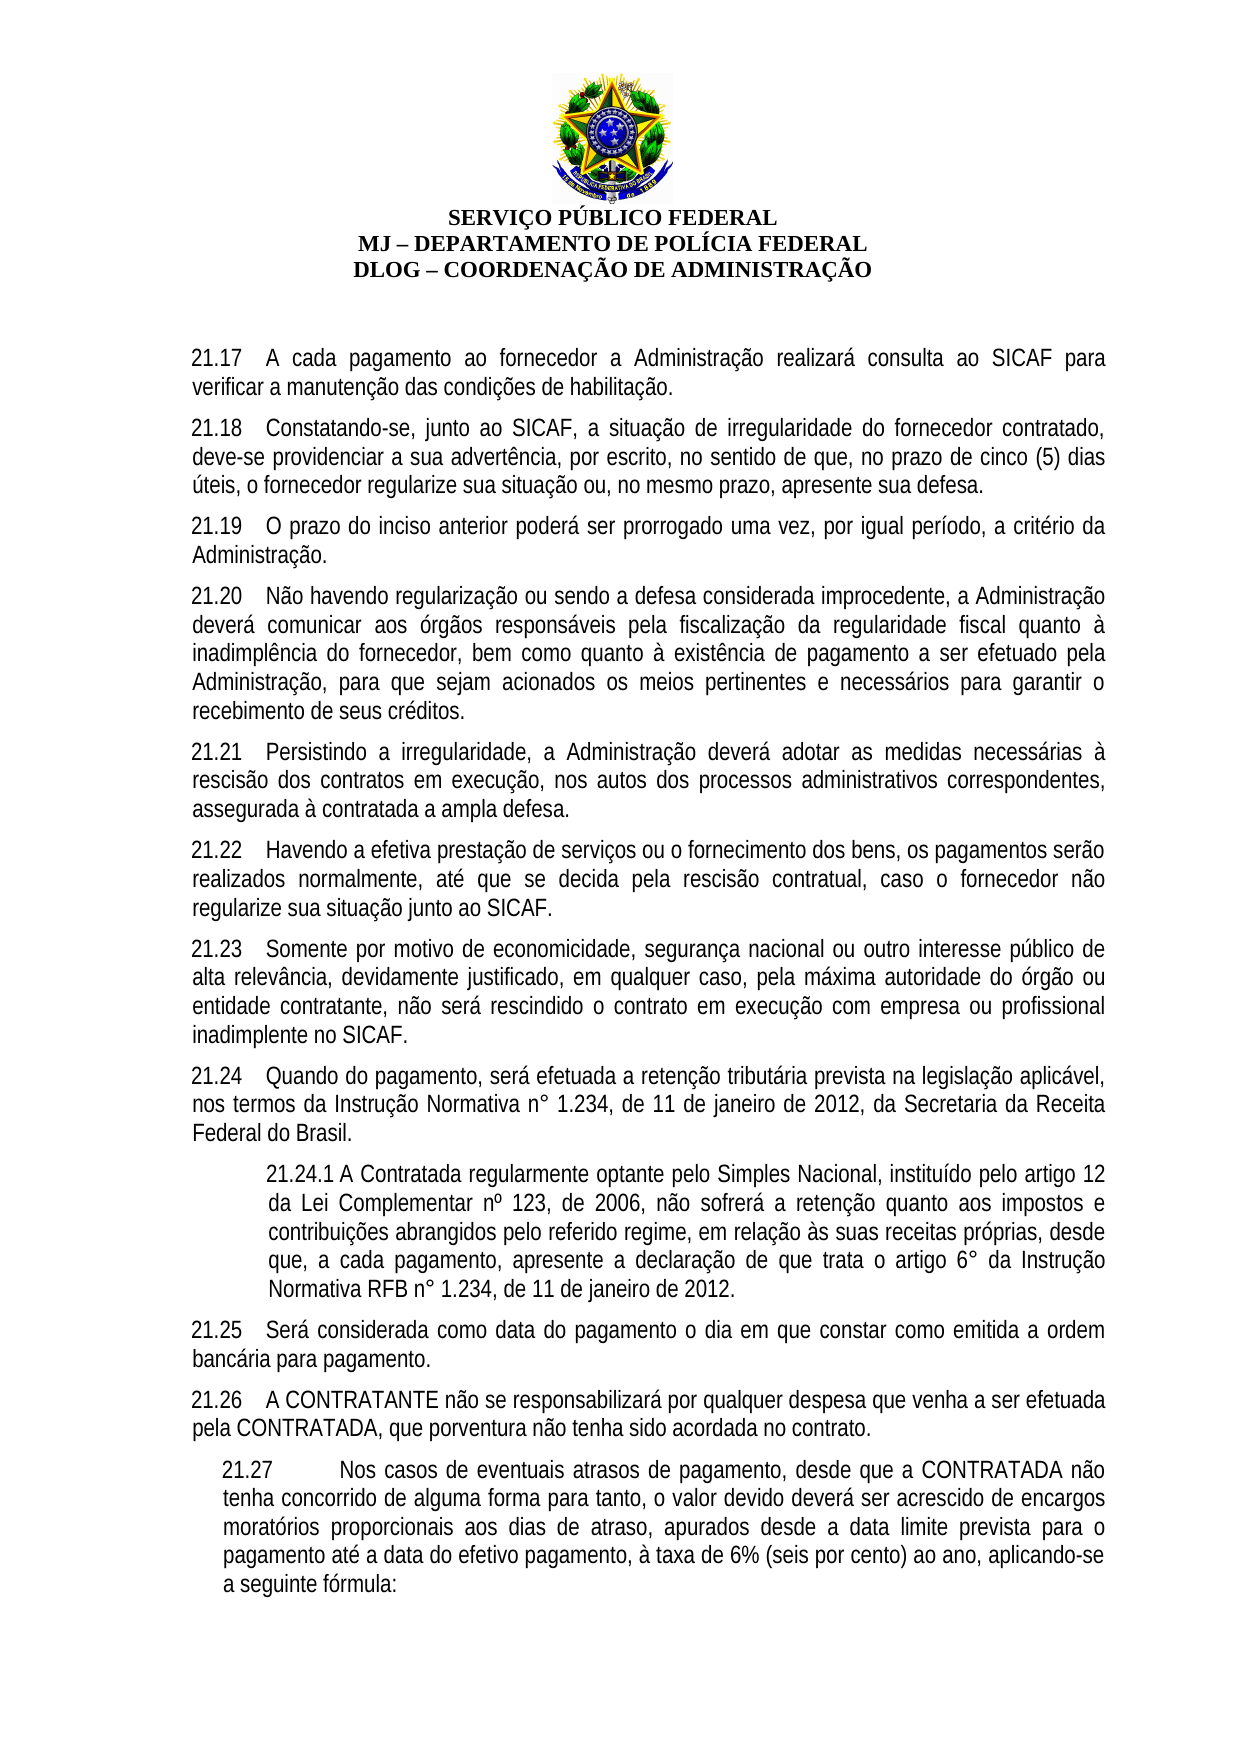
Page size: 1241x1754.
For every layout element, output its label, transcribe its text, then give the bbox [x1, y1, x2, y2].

list Constatando-se, junto ao SICAF, a situação de irregularidade do fornecedor contratado, deve-se providenciar a sua advertência, por escrito, no sentido de que, no prazo de cinco (5) dias úteis, o fornecedor regularize sua situação ou, no mesmo prazo, apresente sua defesa. [191, 413, 1107, 499]
list A cada pagamento ao fornecedor a Administração realizará consulta ao SICAF para verificar a manutenção das condições de habilitação. [191, 343, 1107, 400]
list Havendo a efetiva prestação de serviços ou o fornecimento dos bens, os pagamentos serão realizados normalmente, até que se decida pela rescisão contratual, caso o fornecedor não regularize sua situação junto ao SICAF. [191, 835, 1107, 921]
list Somente por motivo de economicidade, segurança nacional ou outro interesse público de alta relevância, devidamente justificado, em qualquer caso, pela máxima autoridade do órgão ou entidade contratante, não será rescindido o contrato em execução com empresa ou profissional inadimplente no SICAF. [191, 934, 1107, 1048]
list Quando do pagamento, será efetuada a retenção tributária prevista na legislação aplicável, nos termos da Instrução Normativa n° 1.234, de 11 de janeiro de 2012, da Secretaria da Receita Federal do Brasil. [191, 1061, 1107, 1147]
picture [552, 73, 673, 204]
list Não havendo regularização ou sendo a defesa considerada improcedente, a Administração deverá comunicar aos órgãos responsáveis pela fiscalização da regularidade fiscal quanto à inadimplência do fornecedor, bem como quanto à existência de pagamento a ser efetuado pela Administração, para que sejam acionados os meios pertinentes e necessários para garantir o recebimento de seus créditos. [191, 581, 1107, 724]
list Persistindo a irregularidade, a Administração deverá adotar as medidas necessárias à rescisão dos contratos em execução, nos autos dos processos administrativos correspondentes, assegurada à contratada a ampla defesa. [191, 737, 1107, 823]
list A Contratada regularmente optante pelo Simples Nacional, instituído pelo artigo 12 da Lei Complementar nº 123, de 2006, não sofrerá a retenção quanto aos impostos e contribuições abrangidos pelo referido regime, em relação às suas receitas próprias, desde que, a cada pagamento, apresente a declaração de que trata o artigo 6° da Instrução Normativa RFB n° 1.234, de 11 de janeiro de 2012. [266, 1159, 1107, 1302]
list O prazo do inciso anterior poderá ser prorrogado uma vez, por igual período, a critério da Administração. [191, 511, 1107, 569]
list A CONTRATANTE não se responsabilizará por qualquer despesa que venha a ser efetuada pela CONTRATADA, que porventura não tenha sido acordada no contrato. [191, 1385, 1107, 1442]
list Será considerada como data do pagamento o dia em que constar como emitida a ordem bancária para pagamento. [191, 1315, 1107, 1372]
list Nos casos de eventuais atrasos de pagamento, desde que a CONTRATADA não tenha concorrido de alguma forma para tanto, o valor devido deverá ser acrescido de encargos moratórios proporcionais aos dias de atraso, apurados desde a data limite prevista para o pagamento até a data do efetivo pagamento, à taxa de 6% (seis por cento) ao ano, aplicando-se a seguinte fórmula: [222, 1454, 1107, 1598]
